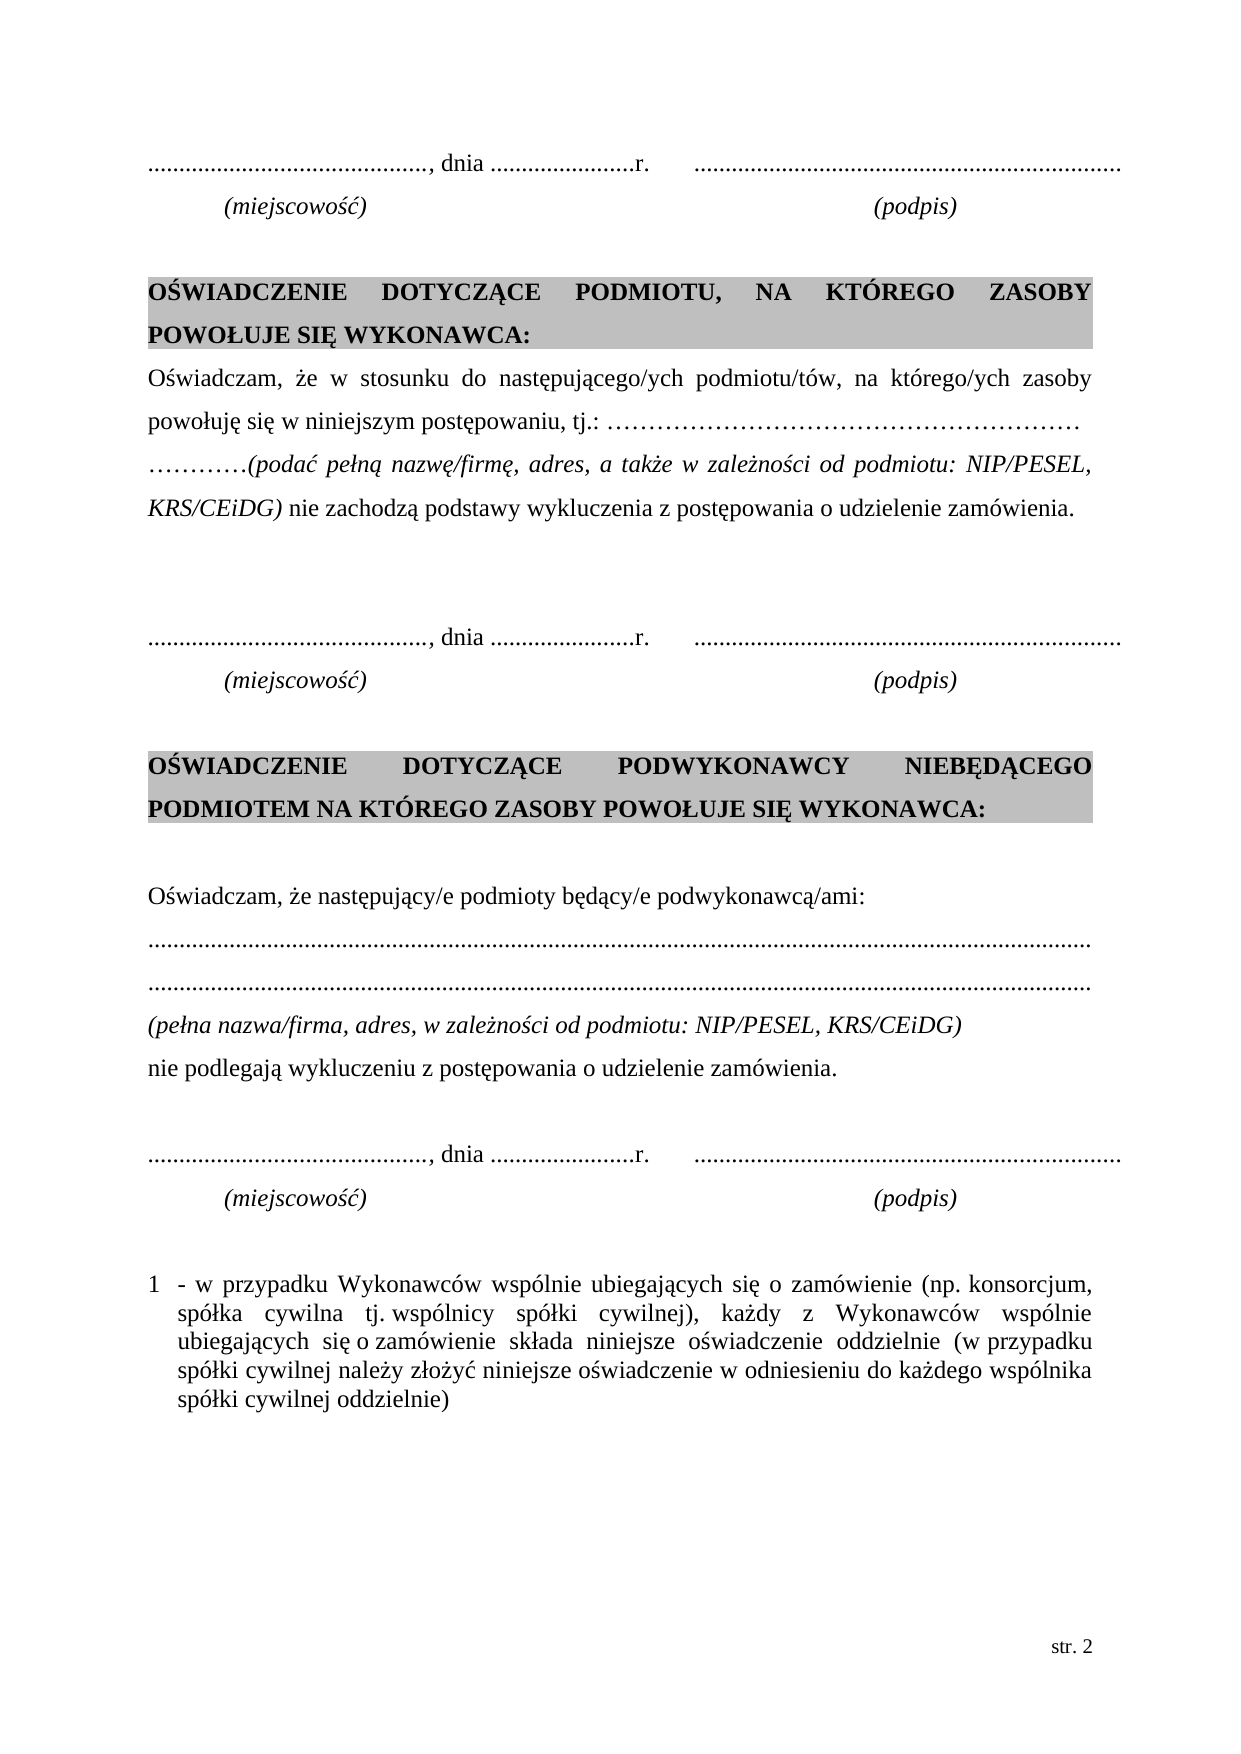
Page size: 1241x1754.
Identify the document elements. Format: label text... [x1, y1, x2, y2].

text (pełna nazwa/firma, adres, w zależności od podmiotu: NIP/PESEL, KRS/CEiDG) [148, 1010, 1093, 1039]
text (miejscowość) (podpis) [148, 1183, 1093, 1211]
text .............................................................................................................................................................................................................................................................................................................. [148, 924, 1093, 996]
text (miejscowość) (podpis) [148, 191, 1093, 219]
text , dnia r. [148, 148, 1093, 176]
text nie podlegają wykluczeniu z postępowania o udzielenie zamówienia. [148, 1053, 1093, 1082]
text OŚWIADCZENIE DOTYCZĄCE PODWYKONAWCY NIEBĘDĄCEGO PODMIOTEM NA KTÓREGO ZASOBY POWOŁUJE SIĘ WYKONAWCA: [148, 751, 1093, 823]
text Oświadczam, że w stosunku do następującego/ych podmiotu/tów, na którego/ych zasoby powołuję się w niniejszym postępowaniu, tj.: ……………………………………………………………(podać pełną nazwę/firmę, adres, a także w zależności od podmiotu: NIP/PESEL, KRS/CEiDG) nie zachodzą podstawy wykluczenia z postępowania o udzielenie zamówienia. [148, 363, 1093, 521]
text Oświadczam, że następujący/e podmioty będący/e podwykonawcą/ami: [148, 881, 1093, 909]
list - w przypadku Wykonawców wspólnie ubiegających się o zamówienie (np. konsorcjum, spółka cywilna tj. wspólnicy spółki cywilnej), każdy z Wykonawców wspólnie ubiegających się o zamówienie składa niniejsze oświadczenie oddzielnie (w przypadku spółki cywilnej należy złożyć niniejsze oświadczenie w odniesieniu do każdego wspólnika spółki cywilnej oddzielnie) [148, 1269, 1093, 1413]
text OŚWIADCZENIE DOTYCZĄCE PODMIOTU, NA KTÓREGO ZASOBY POWOŁUJE SIĘ WYKONAWCA: [148, 277, 1093, 349]
text (miejscowość) (podpis) [148, 665, 1093, 694]
text , dnia r. [148, 622, 1093, 651]
text , dnia r. [148, 1139, 1093, 1168]
